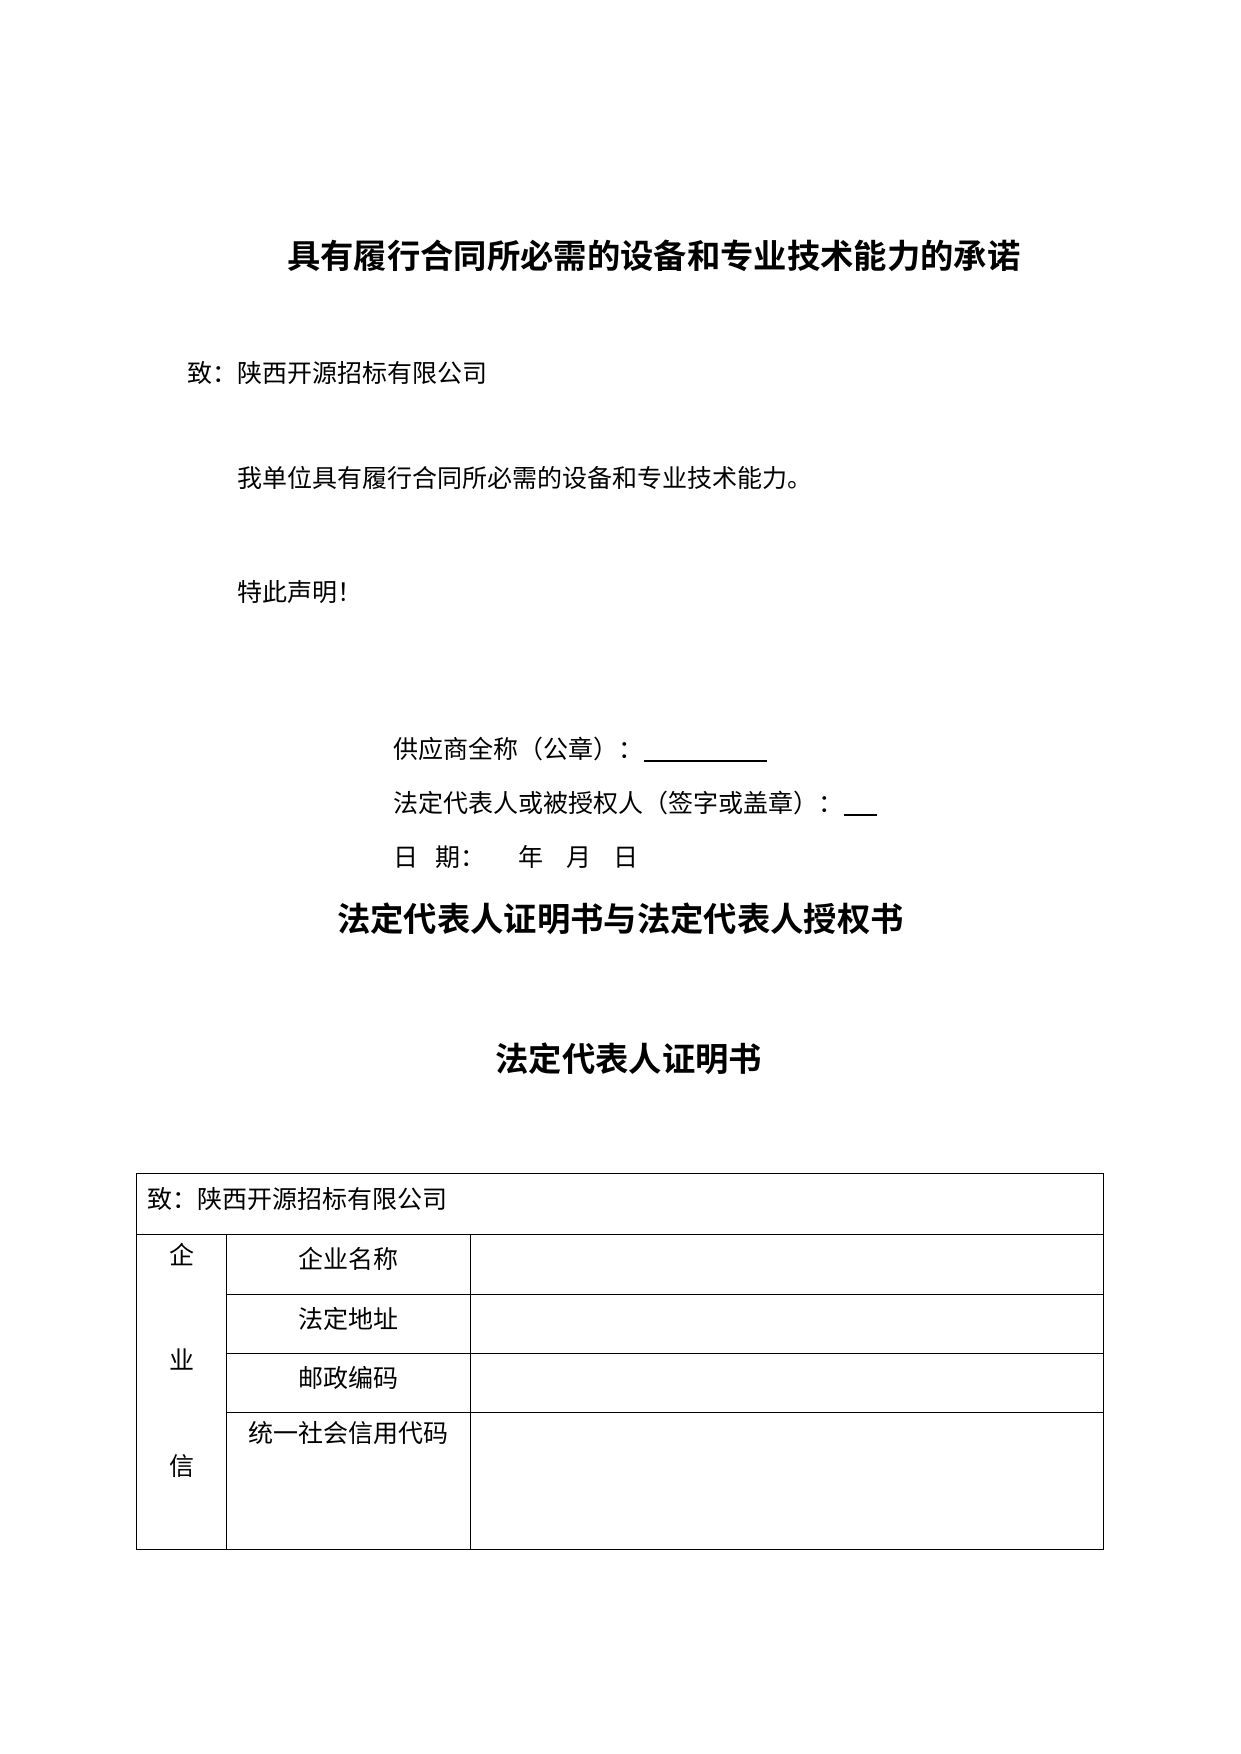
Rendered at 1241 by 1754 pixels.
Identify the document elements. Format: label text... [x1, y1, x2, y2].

text 供应商全称（公章）： [187, 729, 1053, 765]
table_cell 企 业 信 息 [137, 1235, 226, 1549]
table_cell 企业名称 [227, 1235, 470, 1293]
table_header 致：陕西开源招标有限公司 [137, 1174, 1103, 1234]
table_cell 统一社会信用代码 [227, 1413, 470, 1549]
text 法定代表人证明书与法定代表人授权书 [187, 892, 1053, 941]
text 具有履行合同所必需的设备和专业技术能力的承诺 [187, 230, 1053, 278]
text 法定代表人证明书 [187, 1033, 1053, 1081]
table_cell [471, 1235, 1103, 1293]
text 特此声明！ [187, 573, 1053, 609]
table_cell 法定地址 [227, 1295, 470, 1353]
table_cell 邮政编码 [227, 1354, 470, 1412]
text 我单位具有履行合同所必需的设备和专业技术能力。 [187, 459, 1053, 495]
text 日 期： 年 月 日 [187, 838, 1053, 874]
table_cell [471, 1295, 1103, 1353]
table_cell [471, 1413, 1103, 1549]
table_cell [471, 1354, 1103, 1412]
text 法定代表人或被授权人（签字或盖章）： [187, 783, 1053, 820]
text 致：陕西开源招标有限公司 [187, 353, 1053, 390]
